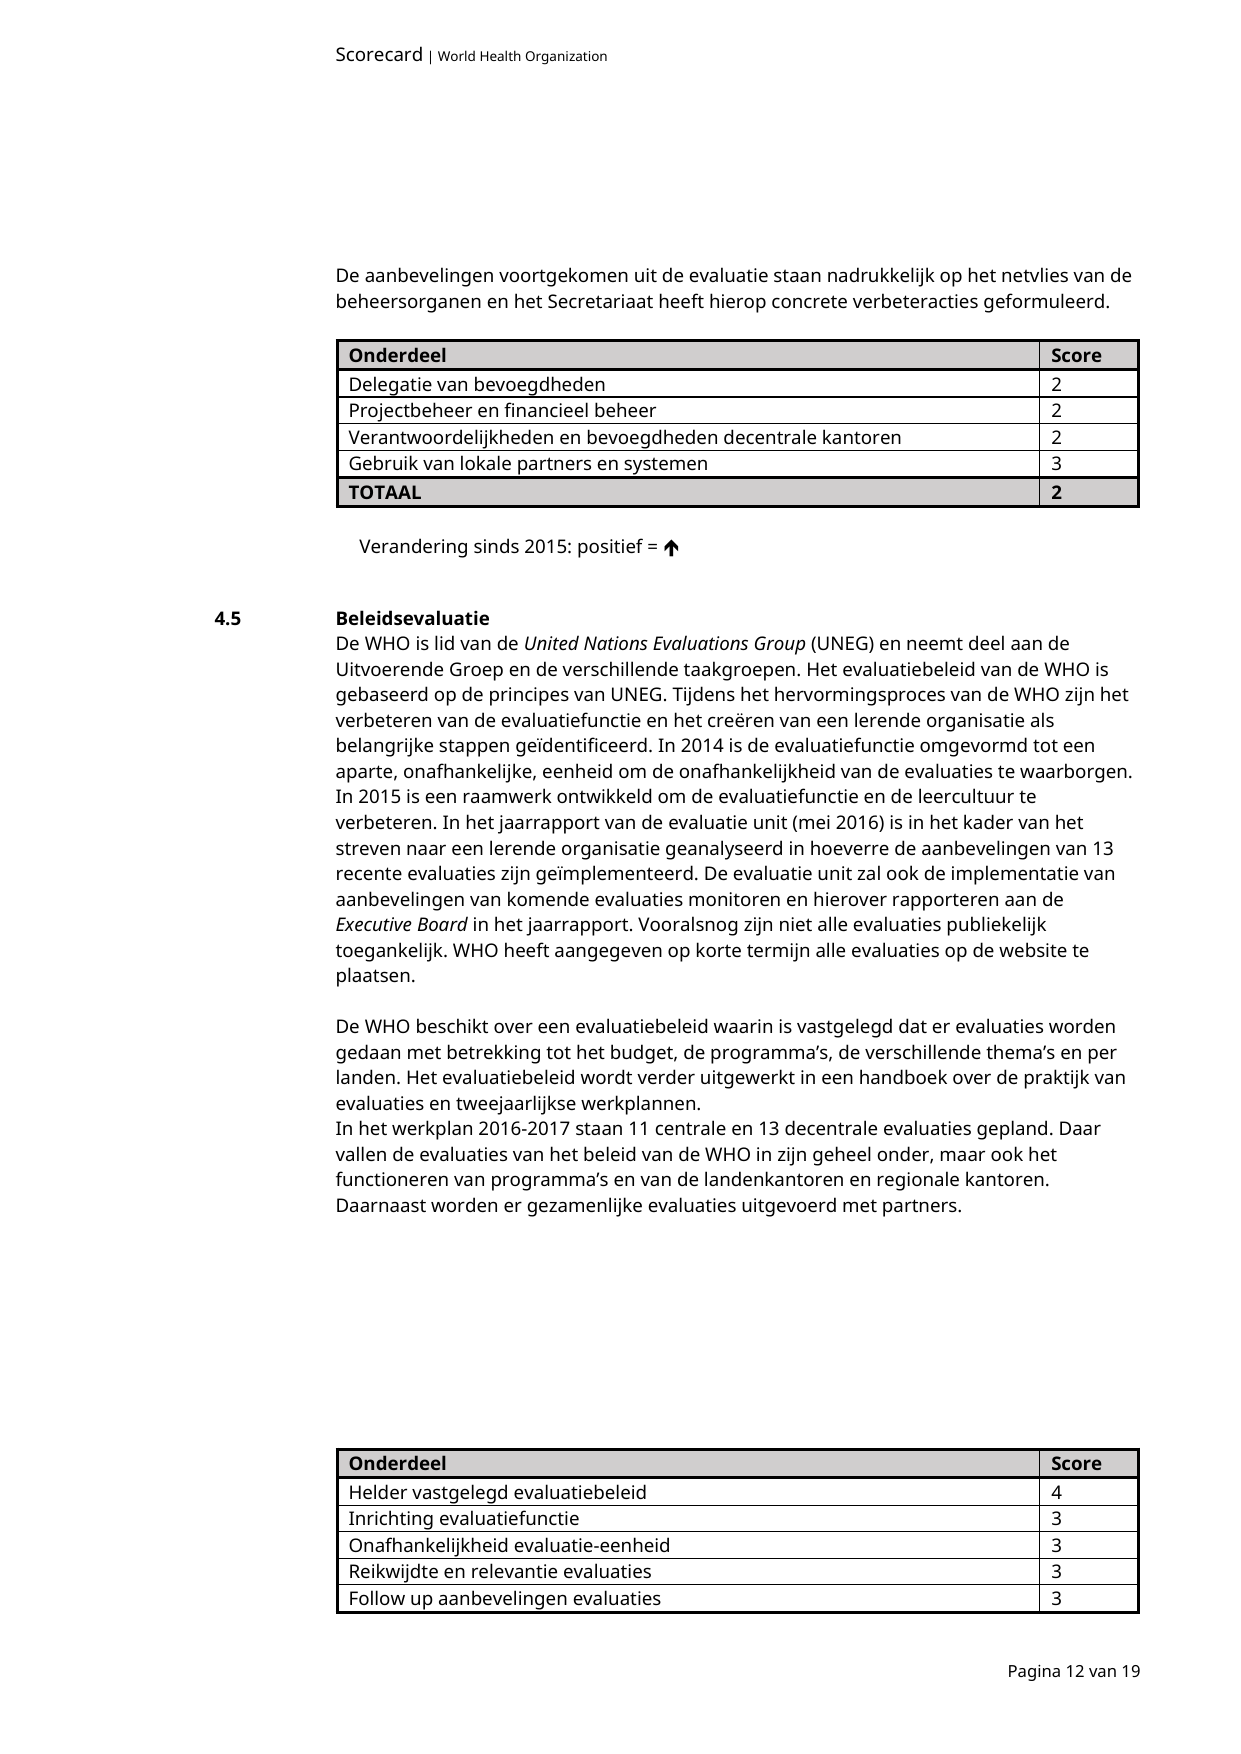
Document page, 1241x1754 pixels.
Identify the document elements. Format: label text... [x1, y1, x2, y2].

table_cell 2 [1040, 398, 1137, 423]
table_header Onderdeel [339, 1451, 1039, 1476]
table_cell 3 [1040, 1532, 1137, 1558]
table_header Onderdeel [339, 342, 1039, 368]
text In het werkplan 2016-2017 staan 11 centrale en 13 decentrale evaluaties gepland. Daar vallen de evaluaties van het beleid van de WHO in zijn geheel onder, maar ook het functioneren van programma’s en van de landenkantoren en regionale kantoren. Daarnaast worden er gezamenlijke evaluaties uitgevoerd met partners. [335, 1116, 1140, 1218]
table_header Score [1040, 342, 1137, 368]
table_header Score [1040, 1451, 1137, 1476]
table_cell 2 [1040, 424, 1137, 449]
table_cell Reikwijdte en relevantie evaluaties [339, 1559, 1039, 1584]
text De aanbevelingen voortgekomen uit de evaluatie staan nadrukkelijk op het netvlies van de beheersorganen en het Secretariaat heeft hierop concrete verbeteracties geformuleerd. [335, 262, 1140, 313]
table_cell Projectbeheer en financieel beheer [339, 398, 1039, 423]
table_cell Follow up aanbevelingen evaluaties [339, 1585, 1039, 1611]
table_cell Onafhankelijkheid evaluatie-eenheid [339, 1532, 1039, 1558]
table_cell Helder vastgelegd evaluatiebeleid [339, 1479, 1039, 1505]
table_cell 2 [1040, 371, 1137, 396]
table_cell 3 [1040, 451, 1137, 476]
table_cell 3 [1040, 1585, 1137, 1611]
text Verandering sinds 2015: positief = [335, 533, 1140, 559]
table_cell 2 [1040, 479, 1137, 505]
table_cell Delegatie van bevoegdheden [339, 371, 1039, 396]
table_cell Gebruik van lokale partners en systemen [339, 451, 1039, 476]
table_cell TOTAAL [339, 479, 1039, 505]
table_cell 3 [1040, 1559, 1137, 1584]
table_cell 3 [1040, 1506, 1137, 1531]
text De WHO is lid van de United Nations Evaluations Group (UNEG) en neemt deel aan de Uitvoerende Groep en de verschillende taakgroepen. Het evaluatiebeleid van de WHO is gebaseerd op de principes van UNEG. Tijdens het hervormingsproces van de WHO zijn het verbeteren van de evaluatiefunctie en het creëren van een lerende organisatie als belangrijke stappen geïdentificeerd. In 2014 is de evaluatiefunctie omgevormd tot een aparte, onafhankelijke, eenheid om de onafhankelijkheid van de evaluaties te waarborgen. In 2015 is een raamwerk ontwikkeld om de evaluatiefunctie en de leercultuur te verbeteren. In het jaarrapport van de evaluatie unit (mei 2016) is in het kader van het streven naar een lerende organisatie geanalyseerd in hoeverre de aanbevelingen van 13 recente evaluaties zijn geïmplementeerd. De evaluatie unit zal ook de implementatie van aanbevelingen van komende evaluaties monitoren en hierover rapporteren aan de Executive Board in het jaarrapport. Vooralsnog zijn niet alle evaluaties publiekelijk toegankelijk. WHO heeft aangegeven op korte termijn alle evaluaties op de website te plaatsen. [335, 631, 1140, 988]
table_cell Inrichting evaluatiefunctie [339, 1506, 1039, 1531]
subtitle 4.5 Beleidsevaluatie [214, 605, 1140, 631]
table_cell Verantwoordelijkheden en bevoegdheden decentrale kantoren [339, 424, 1039, 449]
table_cell 4 [1040, 1479, 1137, 1505]
text De WHO beschikt over een evaluatiebeleid waarin is vastgelegd dat er evaluaties worden gedaan met betrekking tot het budget, de programma’s, de verschillende thema’s en per landen. Het evaluatiebeleid wordt verder uitgewerkt in een handboek over de praktijk van evaluaties en tweejaarlijkse werkplannen. [335, 1013, 1140, 1116]
